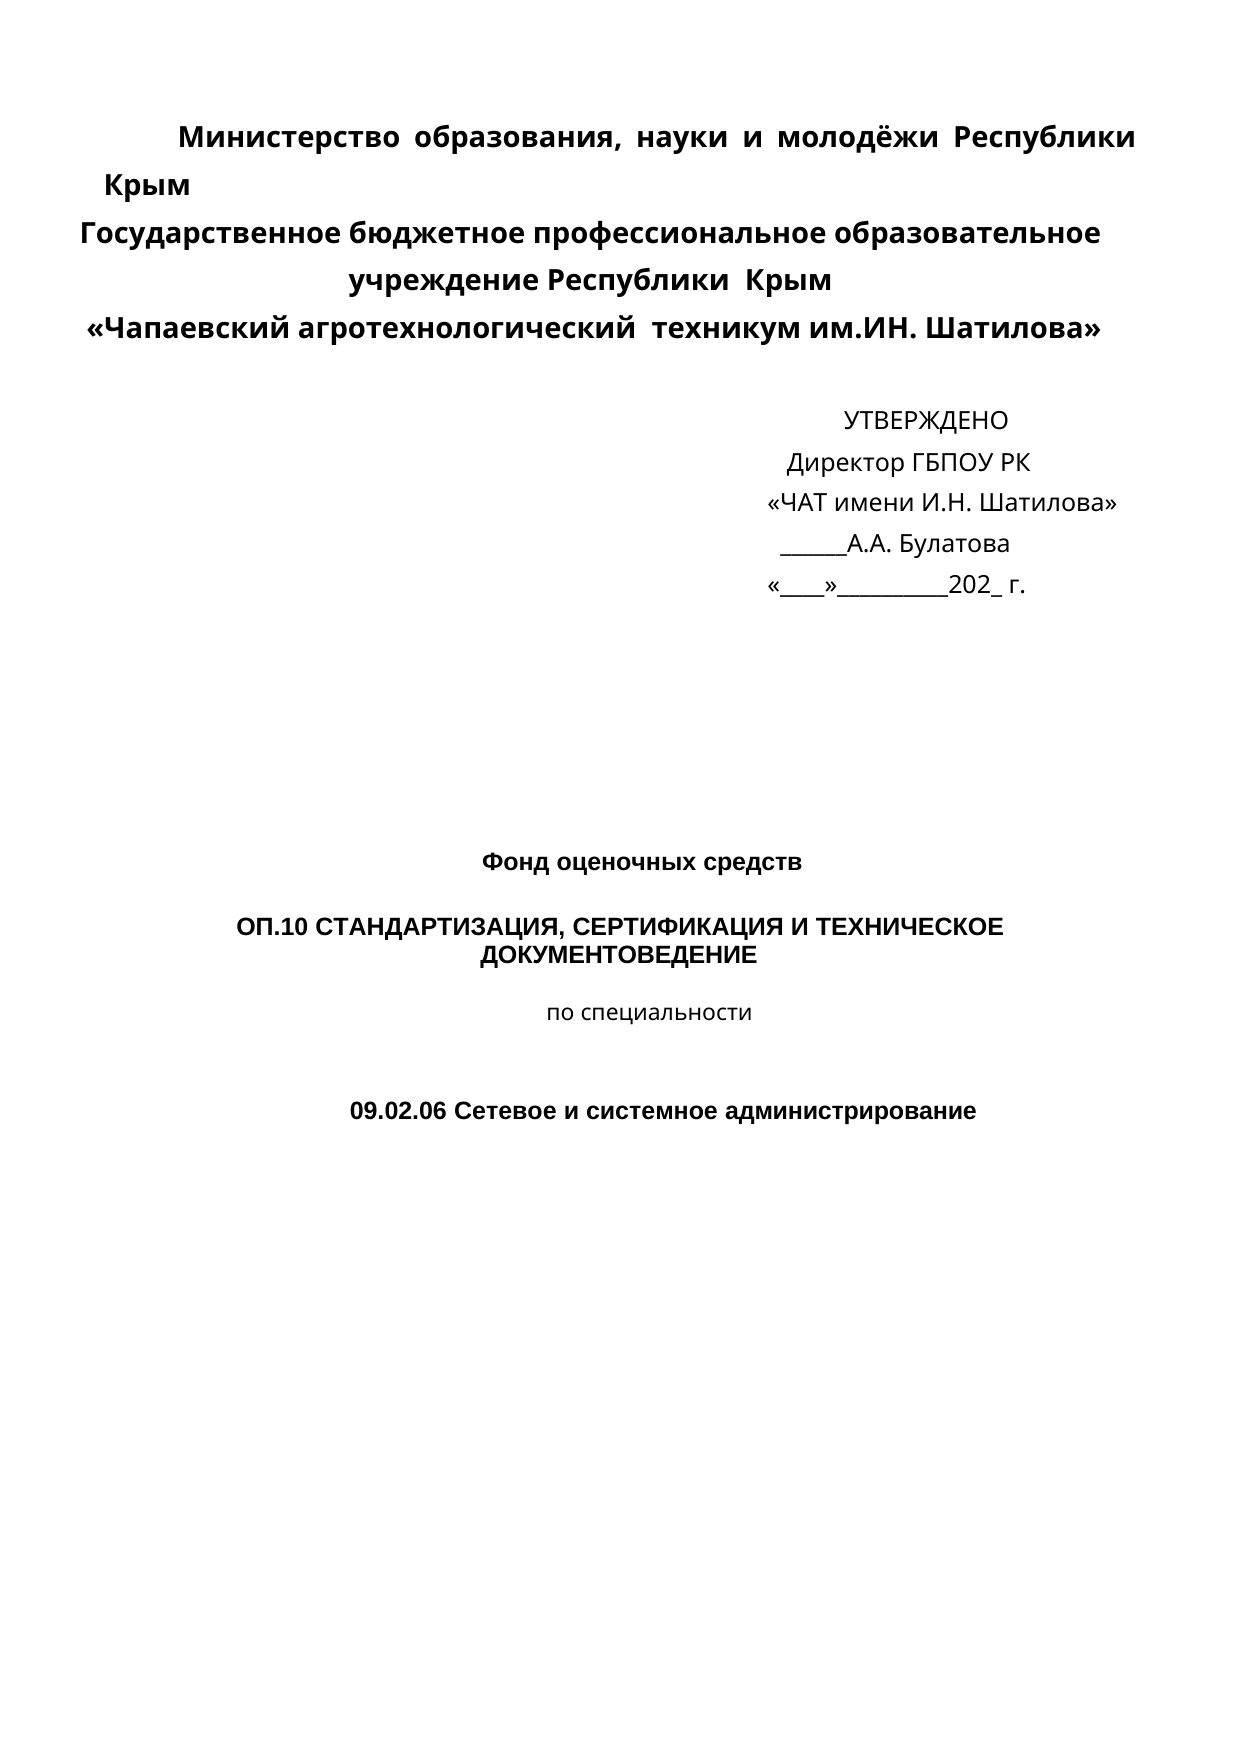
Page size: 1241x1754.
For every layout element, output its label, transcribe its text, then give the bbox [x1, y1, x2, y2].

text Директор ГБПОУ РК [103, 444, 1137, 478]
text ______А.А. Булатова [103, 526, 1137, 560]
text 09.02.06 Сетевое и системное администрирование [349, 1096, 1137, 1124]
text «ЧАТ имени И.Н. Шатилова» [103, 485, 1137, 519]
text Государственное бюджетное профессиональное образовательное учреждение Республики Крым [44, 212, 1137, 299]
text «____»__________202_ г. [103, 567, 1137, 601]
text «Чапаевский агротехнологический техникум им.ИН. Шатилова» [44, 307, 1137, 347]
text по специальности [162, 996, 1137, 1027]
text ОП.10 СТАНДАРТИЗАЦИЯ, СЕРТИФИКАЦИЯ И ТЕХНИЧЕСКОЕ ДОКУМЕНТОВЕДЕНИЕ [236, 913, 1137, 969]
text УТВЕРЖДено [103, 402, 1137, 436]
text Министерство образования, науки и молодёжи Республики Крым [103, 117, 1137, 204]
text Фонд оценочных средств [147, 847, 1137, 876]
